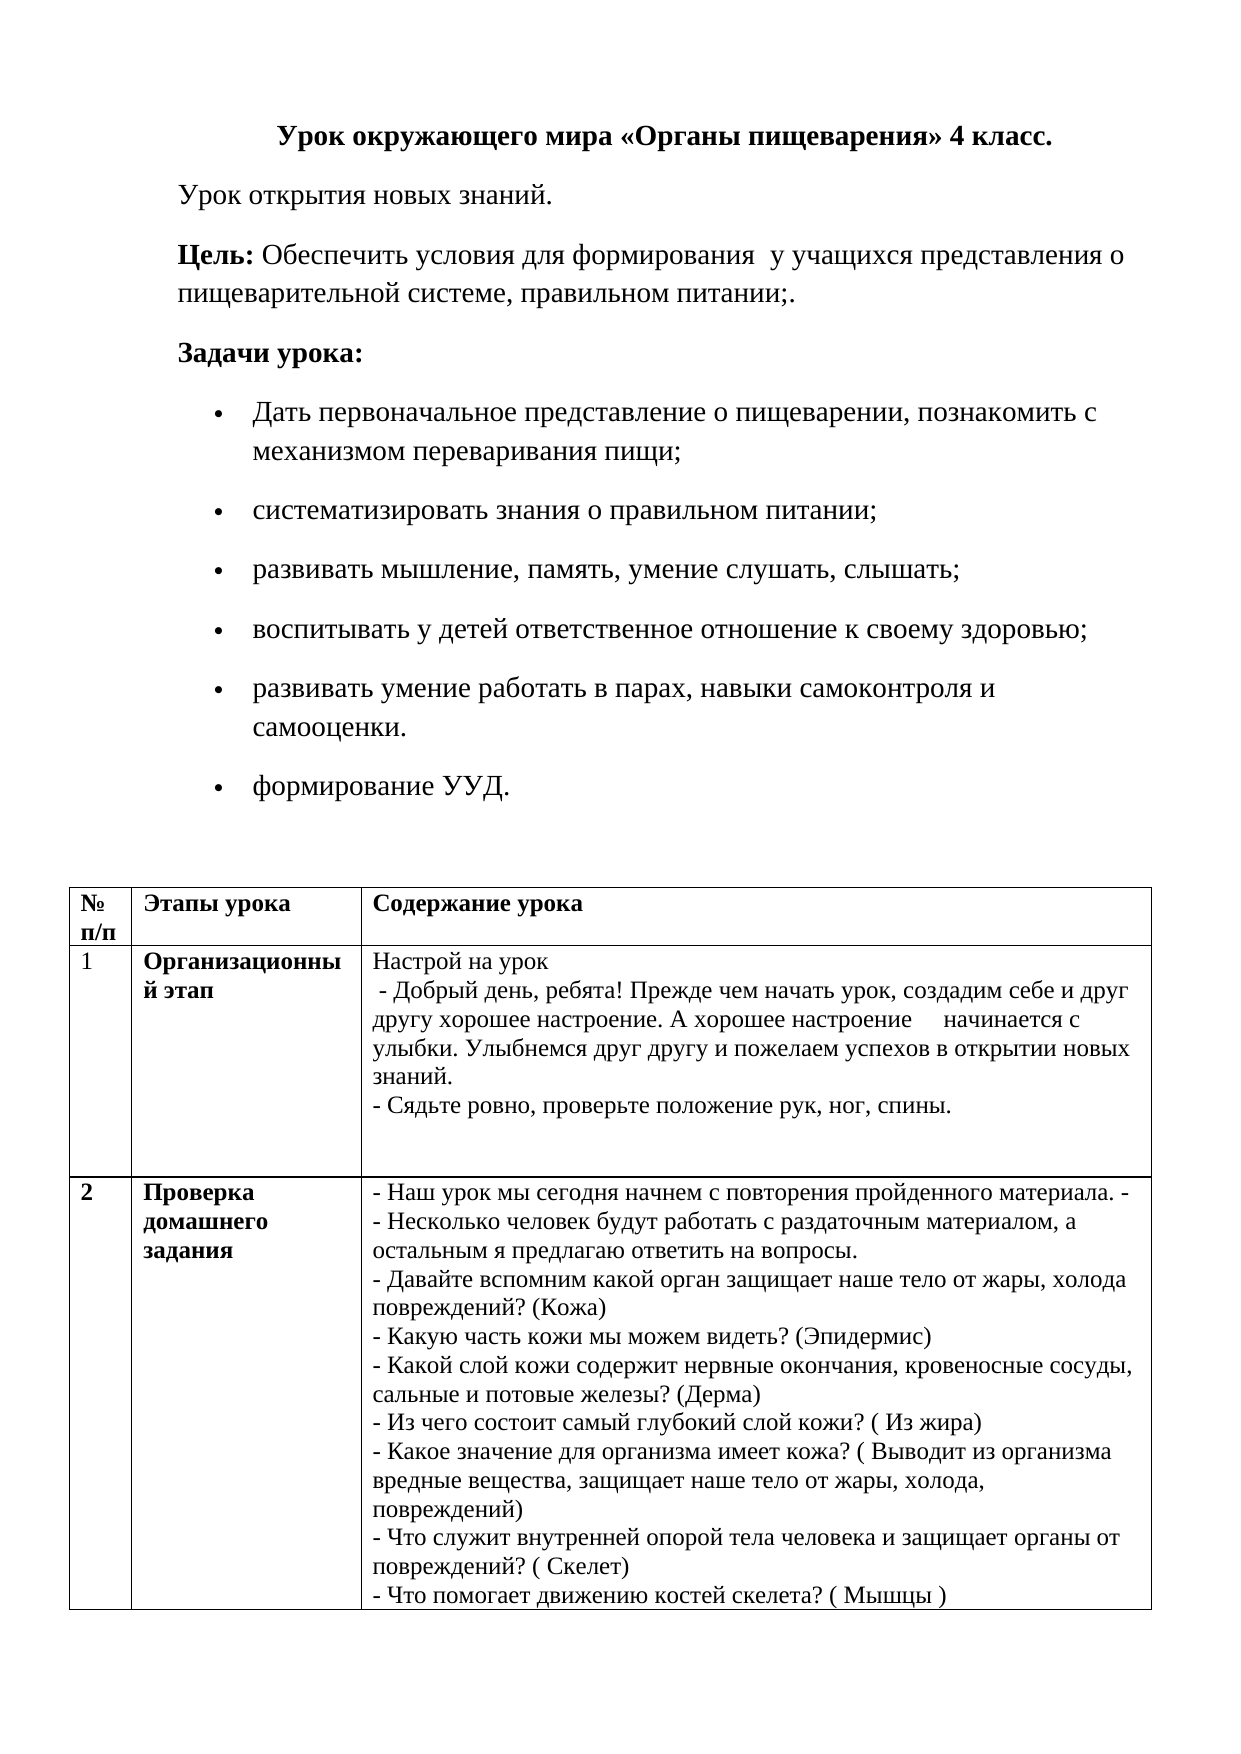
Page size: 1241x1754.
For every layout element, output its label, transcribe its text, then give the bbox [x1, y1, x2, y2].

list развивать мышление, память, умение слушать, слышать; [215, 551, 1152, 585]
text Урок окружающего мира «Органы пищеварения» 4 класс. [177, 118, 1152, 152]
table_cell Организационный этап [132, 946, 361, 1176]
table_header Содержание урока [362, 888, 1151, 945]
list формирование УУД. [215, 768, 1152, 802]
list Дать первоначальное представление о пищеварении, познакомить с механизмом переваривания пищи; [215, 394, 1152, 466]
list развивать умение работать в парах, навыки самоконтроля и самооценки. [215, 670, 1152, 742]
text Цель: Обеспечить условия для формирования у учащихся представления о пищеварительной системе, правильном питании;. [177, 237, 1152, 309]
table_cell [132, 1178, 361, 1609]
text Урок открытия новых знаний. [177, 177, 1152, 211]
list воспитывать у детей ответственное отношение к своему здоровью; [215, 611, 1152, 644]
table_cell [362, 1178, 1151, 1609]
text Задачи урока: [177, 335, 1152, 368]
list систематизировать знания о правильном питании; [215, 492, 1152, 526]
table_header № п/п [70, 888, 131, 945]
table_header Этапы урока [132, 888, 361, 945]
table_cell 1 [70, 946, 131, 1176]
table_cell Настрой на урок - Добрый день, ребята! Прежде чем начать урок, создадим себе и друг другу хорошее настроение. А хорошее настроение начинается с улыбки. Улыбнемся друг другу и пожелаем успехов в открытии новых знаний. - Сядьте ровно, проверьте положение рук, ног, спины. [362, 946, 1151, 1176]
table_cell 2 [70, 1178, 131, 1609]
